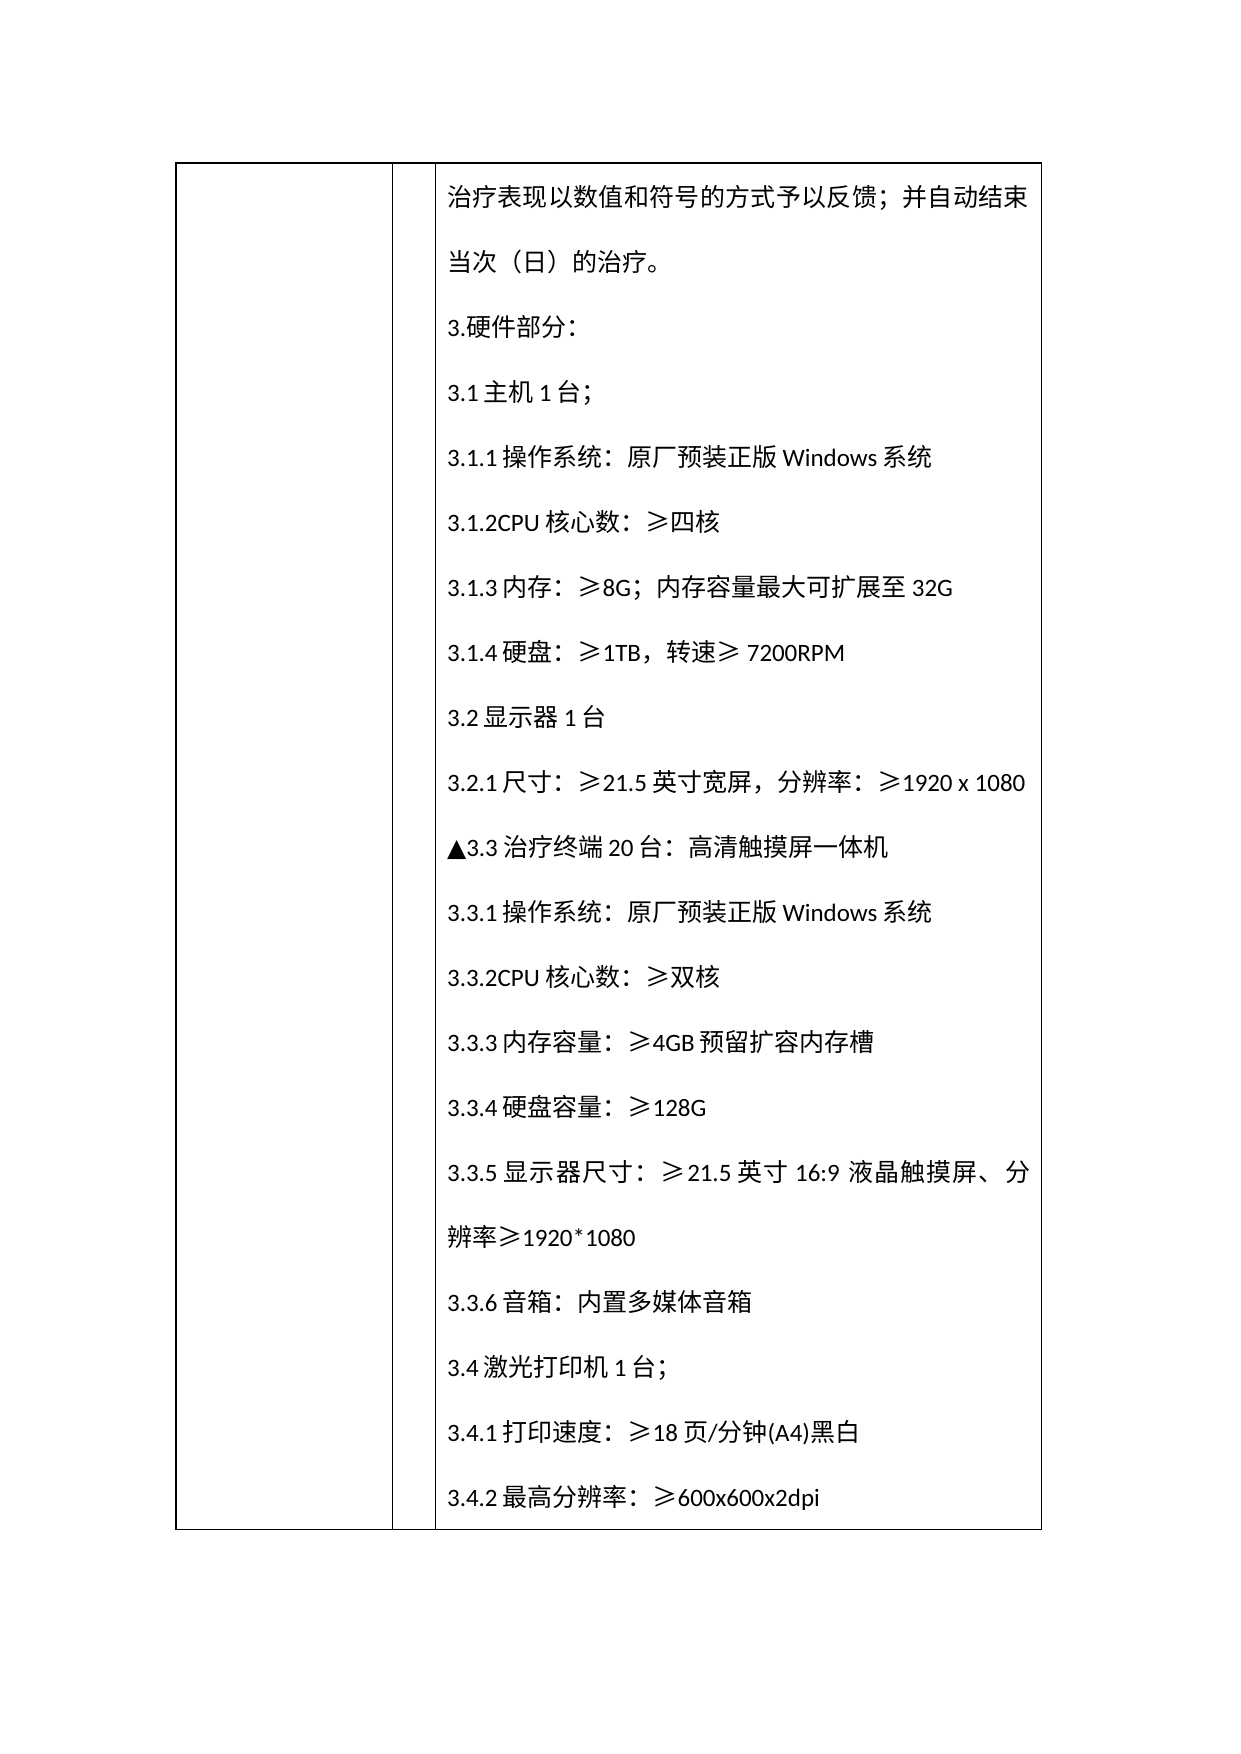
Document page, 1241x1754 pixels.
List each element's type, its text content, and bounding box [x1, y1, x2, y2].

table_cell 1 [393, 164, 435, 1528]
table_cell [177, 164, 392, 1528]
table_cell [436, 164, 1041, 1528]
